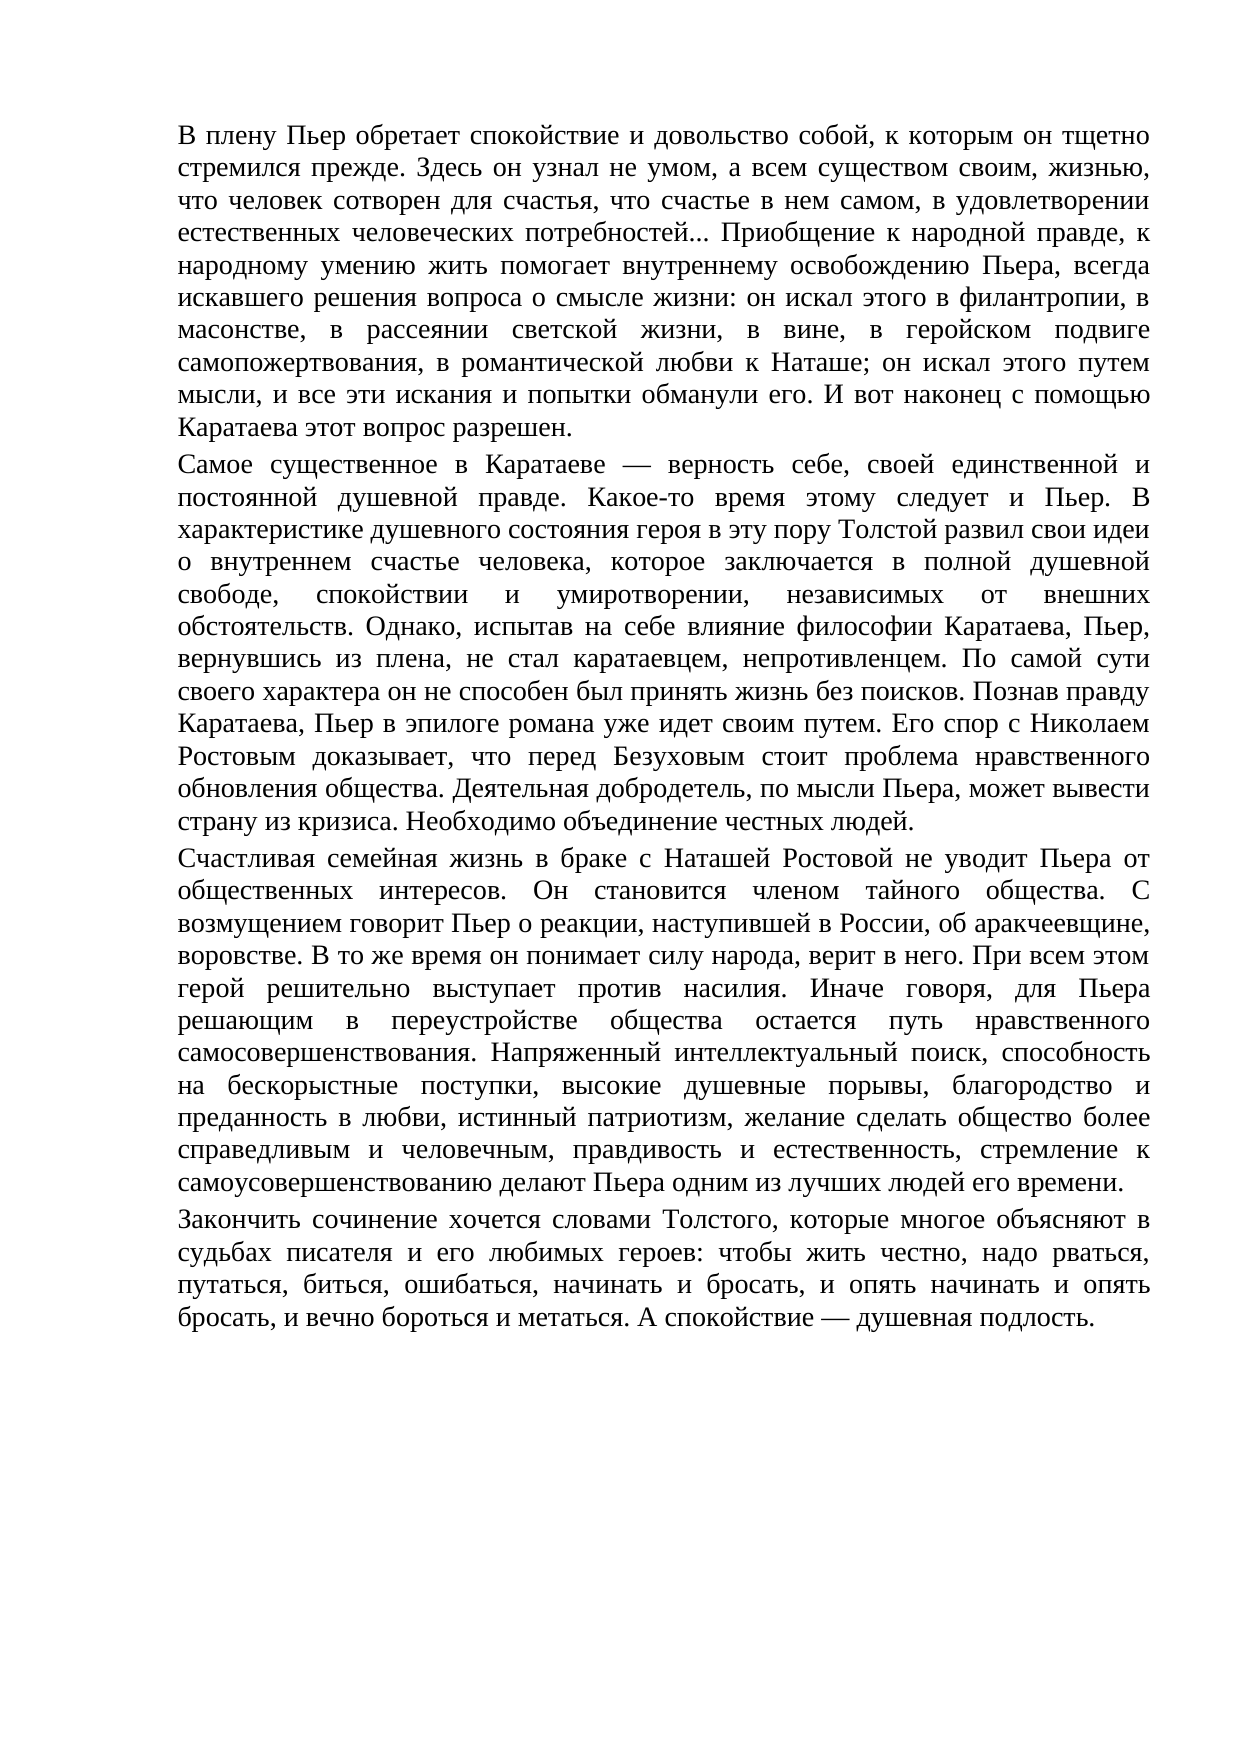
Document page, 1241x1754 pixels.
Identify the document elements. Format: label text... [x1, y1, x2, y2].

text Самое существенное в Каратаеве — верность себе, своей единственной и постоянной душевной правде. Какое-то время этому следует и Пьер. В характеристике душевного состояния героя в эту пору Толстой развил свои идеи о внутреннем счастье человека, которое заключается в полной душевной свободе, спокойствии и умиротворении, независимых от внешних обстоятельств. Однако, испытав на себе влияние философии Каратаева, Пьер, вернувшись из плена, не стал каратаевцем, непротивленцем. По самой сути своего характера он не способен был принять жизнь без поисков. Познав правду Каратаева, Пьер в эпилоге романа уже идет своим путем. Его спор с Николаем Ростовым доказывает, что перед Безуховым стоит проблема нравственного обновления общества. Деятельная добродетель, по мысли Пьера, может вывести страну из кризиса. Необходимо объединение честных людей. [177, 447, 1152, 836]
text В плену Пьер обретает спокойствие и довольство собой, к которым он тщетно стремился прежде. Здесь он узнал не умом, а всем существом своим, жизнью, что человек сотворен для счастья, что счастье в нем самом, в удовлетворении естественных человеческих потребностей... Приобщение к народной правде, к народному умению жить помогает внутреннему освобождению Пьера, всегда искавшего решения вопроса о смысле жизни: он искал этого в филантропии, в масонстве, в рассеянии светской жизни, в вине, в геройском подвиге самопожертвования, в романтической любви к Наташе; он искал этого путем мысли, и все эти искания и попытки обманули его. И вот наконец с помощью Каратаева этот вопрос разрешен. [177, 118, 1152, 442]
text Счастливая семейная жизнь в браке с Наташей Ростовой не уводит Пьера от общественных интересов. Он становится членом тайного общества. С возмущением говорит Пьер о реакции, наступившей в России, об аракчеевщине, воровстве. В то же время он понимает силу народа, верит в него. При всем этом герой решительно выступает против насилия. Иначе говоря, для Пьера решающим в переустройстве общества остается путь нравственного самосовершенствования. Напряженный интеллектуальный поиск, способность на бескорыстные поступки, высокие душевные порывы, благородство и преданность в любви, истинный патриотизм, желание сделать общество более справедливым и человечным, правдивость и естественность, стремление к самоусовершенствованию делают Пьера одним из лучших людей его времени. [177, 841, 1152, 1197]
text Закончить сочинение хочется словами Толстого, которые многое объясняют в судьбах писателя и его любимых героев: чтобы жить честно, надо рваться, путаться, биться, ошибаться, начинать и бросать, и опять начинать и опять бросать, и вечно бороться и метаться. А спокойствие — душевная подлость. [177, 1202, 1152, 1332]
